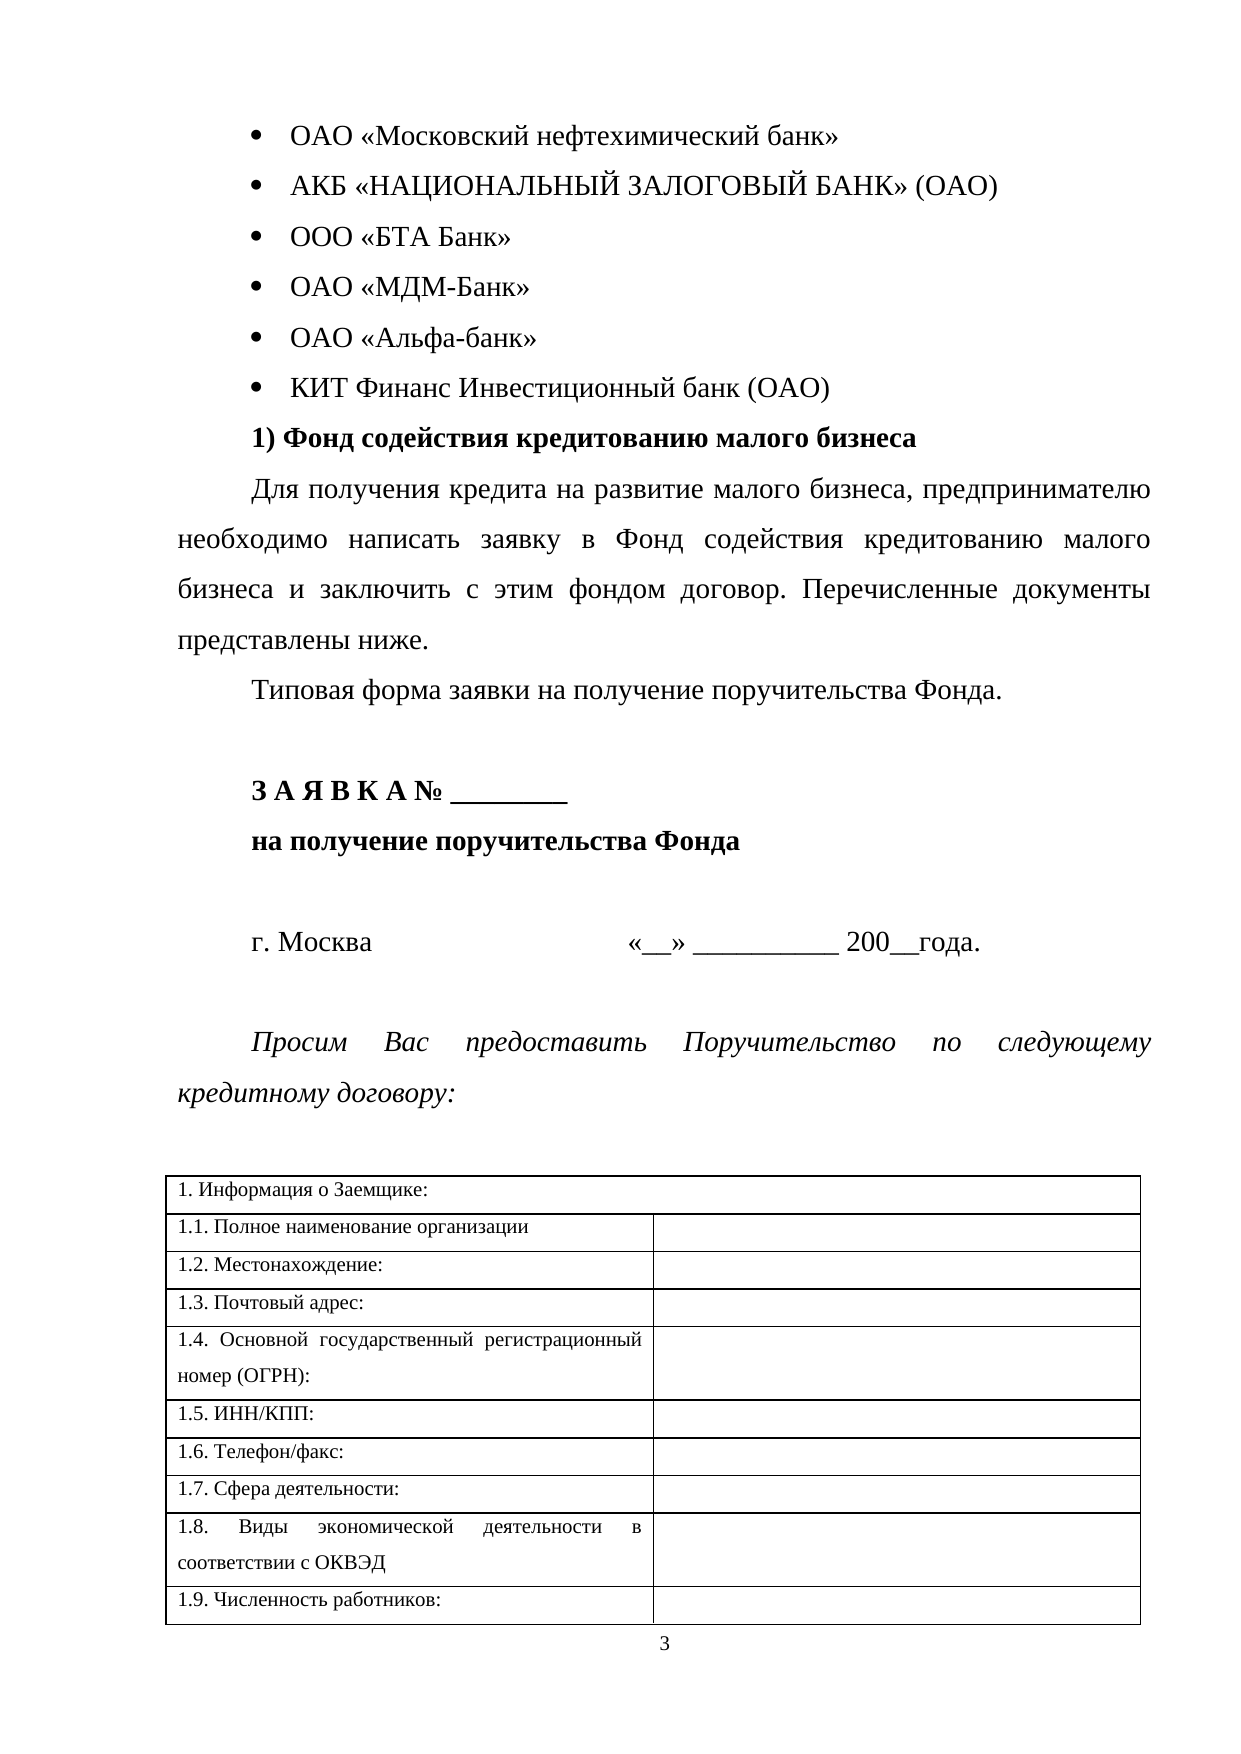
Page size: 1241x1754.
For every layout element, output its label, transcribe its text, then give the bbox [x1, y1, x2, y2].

table_cell 1.4. Основной государственный регистрационный номер (ОГРН): [167, 1327, 653, 1399]
table_header 1. Информация о Заемщике: [167, 1177, 1140, 1213]
list ОАО «МДМ-Банк» [177, 269, 1152, 303]
list ООО «БТА Банк» [177, 219, 1152, 253]
list ОАО «Альфа-банк» [177, 320, 1152, 353]
table_cell [654, 1327, 1140, 1399]
table_cell 1.1. Полное наименование организации [167, 1215, 653, 1251]
text г. Москва «__» __________ 200__года. [177, 924, 1152, 957]
text Для получения кредита на развитие малого бизнеса, предпринимателю необходимо написать заявку в Фонд содействия кредитованию малого бизнеса и заключить с этим фондом договор. Перечисленные документы представлены ниже. [177, 471, 1152, 655]
table_cell [654, 1215, 1140, 1251]
table_cell [654, 1439, 1140, 1474]
text Просим Вас предоставить Поручительство по следующему кредитному договору: [177, 1024, 1152, 1108]
text Типовая форма заявки на получение поручительства Фонда. [177, 672, 1152, 706]
table_cell 1.3. Почтовый адрес: [167, 1290, 653, 1326]
table_cell [654, 1514, 1140, 1586]
text на получение поручительства Фонда [177, 823, 1152, 857]
table_cell [654, 1587, 1140, 1623]
table_cell [654, 1401, 1140, 1437]
table_cell 1.5. ИНН/КПП: [167, 1401, 653, 1437]
text 1) Фонд содействия кредитованию малого бизнеса [177, 421, 1152, 454]
table_cell 1.8. Виды экономической деятельности в соответствии с ОКВЭД [167, 1514, 653, 1586]
table_cell 1.2. Местонахождение: [167, 1252, 653, 1288]
text З А Я В К А № ________ [177, 773, 1152, 806]
table_cell 1.7. Сфера деятельности: [167, 1476, 653, 1512]
table_cell 1.6. Телефон/факс: [167, 1439, 653, 1474]
table_cell [654, 1476, 1140, 1512]
table_cell 1.9. Численность работников: [167, 1587, 653, 1623]
table_cell [654, 1252, 1140, 1288]
table_cell [654, 1290, 1140, 1326]
list КИТ Финанс Инвестиционный банк (ОАО) [177, 370, 1152, 404]
list ОАО «Московский нефтехимический банк» [177, 118, 1152, 152]
list АКБ «НАЦИОНАЛЬНЫЙ ЗАЛОГОВЫЙ БАНК» (ОАО) [177, 168, 1152, 202]
